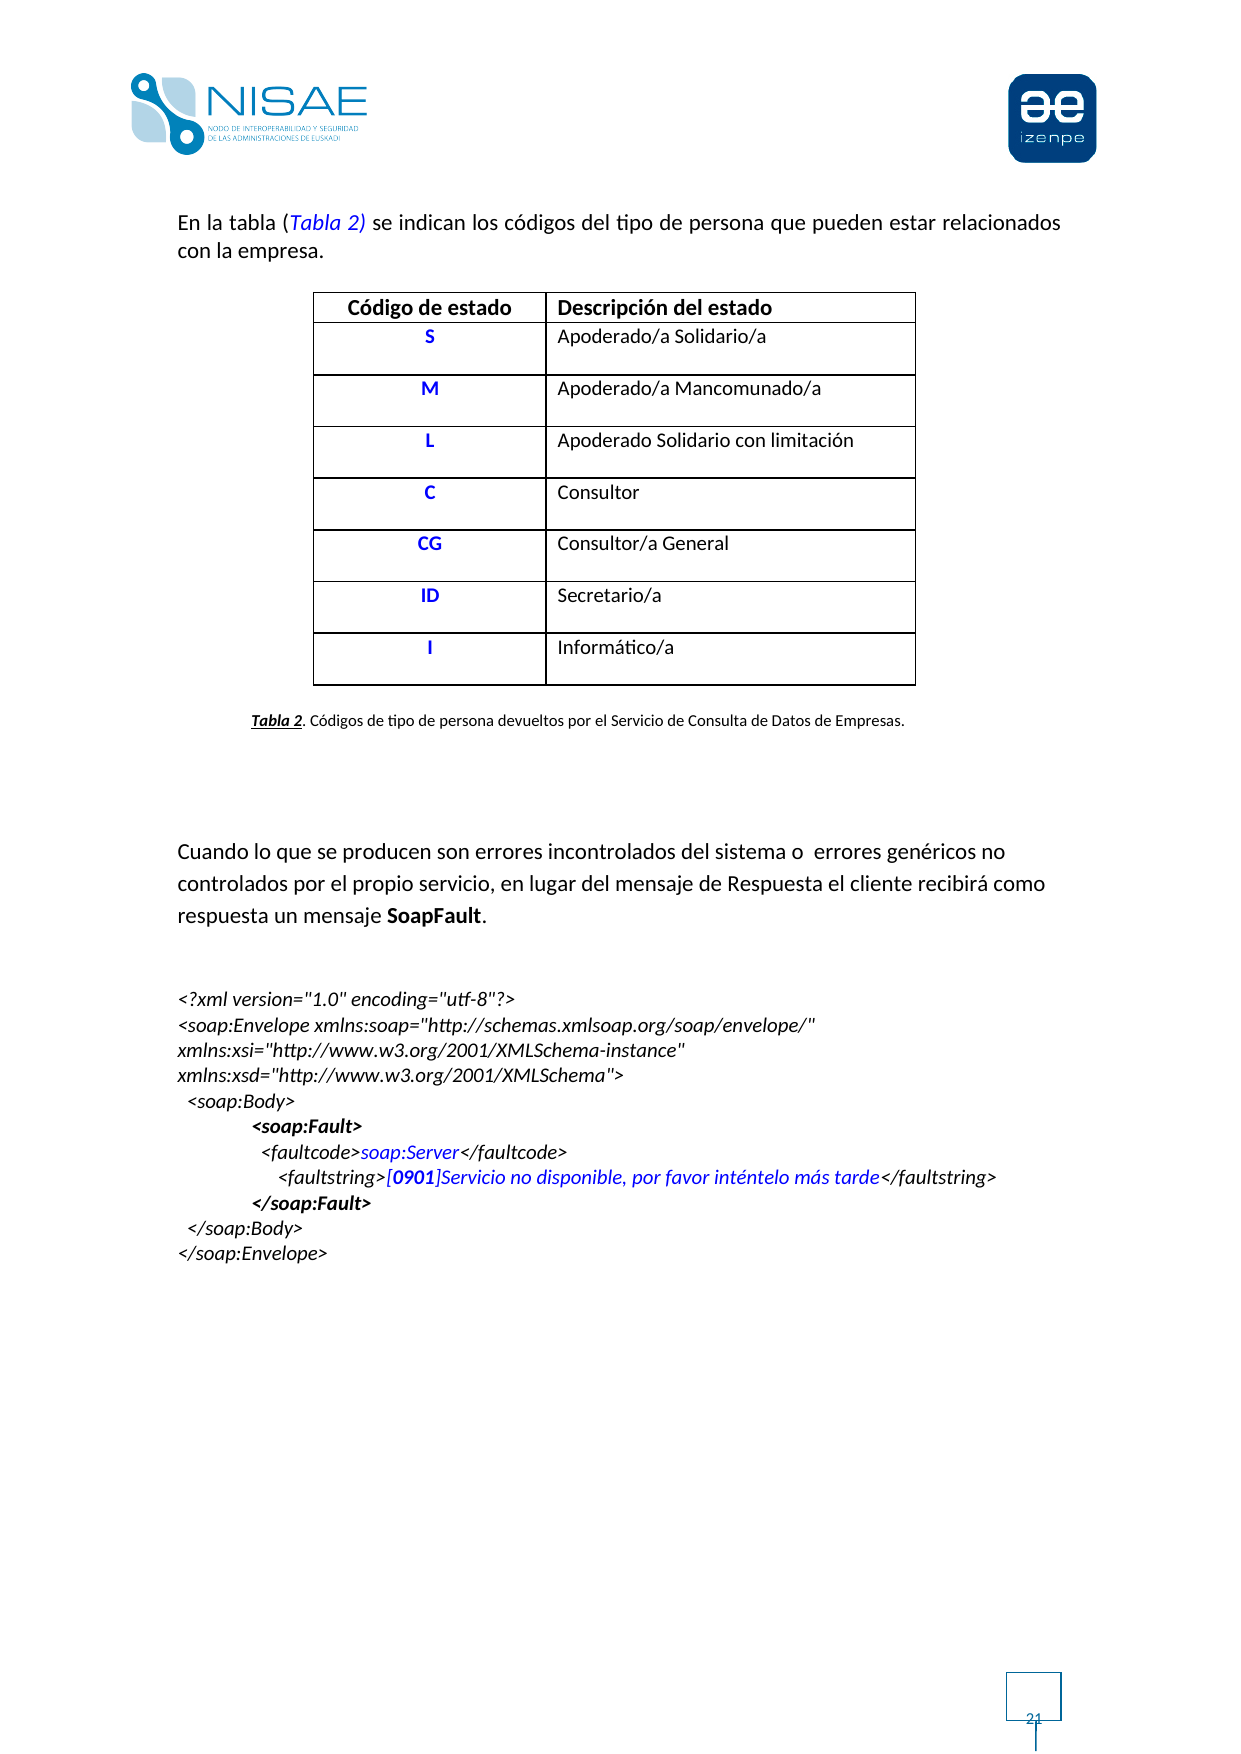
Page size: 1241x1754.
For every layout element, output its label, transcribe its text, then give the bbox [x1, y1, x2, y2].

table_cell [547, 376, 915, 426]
text <soap:Envelope xmlns:soap="http://schemas.xmlsoap.org/soap/envelope/" xmlns:xsi="http://www.w3.org/2001/XMLSchema-instance" xmlns:xsd="http://www.w3.org/2001/XMLSchema"> [177, 1012, 1063, 1088]
text <soap:Fault> [177, 1113, 1063, 1139]
text </soap:Body> [177, 1215, 1063, 1241]
text Cuando lo que se producen son errores incontrolados del sistema o errores genéricos no controlados por el propio servicio, en lugar del mensaje de Respuesta el cliente recibirá como respuesta un mensaje SoapFault. [177, 837, 1063, 929]
text <faultcode>soap:Server</faultcode> [177, 1139, 1063, 1164]
picture [149, 73, 386, 155]
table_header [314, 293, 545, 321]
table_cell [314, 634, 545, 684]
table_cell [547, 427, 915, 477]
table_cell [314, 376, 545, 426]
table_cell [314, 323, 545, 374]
text <faultstring>[0901]Servicio no disponible, por favor inténtelo más tarde</faultstring> [277, 1164, 1063, 1190]
text En la tabla (Tabla 2) se indican los códigos del tipo de persona que pueden estar relacionados con la empresa. [177, 208, 1063, 264]
text <soap:Body> [177, 1088, 1063, 1113]
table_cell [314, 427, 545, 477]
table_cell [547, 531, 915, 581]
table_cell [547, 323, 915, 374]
picture [139, 81, 148, 90]
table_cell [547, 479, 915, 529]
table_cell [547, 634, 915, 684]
text </soap:Envelope> [177, 1241, 1063, 1266]
text Tabla 2. Códigos de tipo de persona devueltos por el Servicio de Consulta de Datos de Empresas. [251, 711, 1063, 731]
picture [118, 73, 180, 155]
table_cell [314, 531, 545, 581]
text </soap:Fault> [177, 1190, 1063, 1215]
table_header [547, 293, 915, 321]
picture [1007, 74, 1097, 163]
picture [181, 131, 193, 143]
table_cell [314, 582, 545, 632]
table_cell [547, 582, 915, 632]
text <?xml version="1.0" encoding="utf-8"?> [177, 986, 1063, 1012]
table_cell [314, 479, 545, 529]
